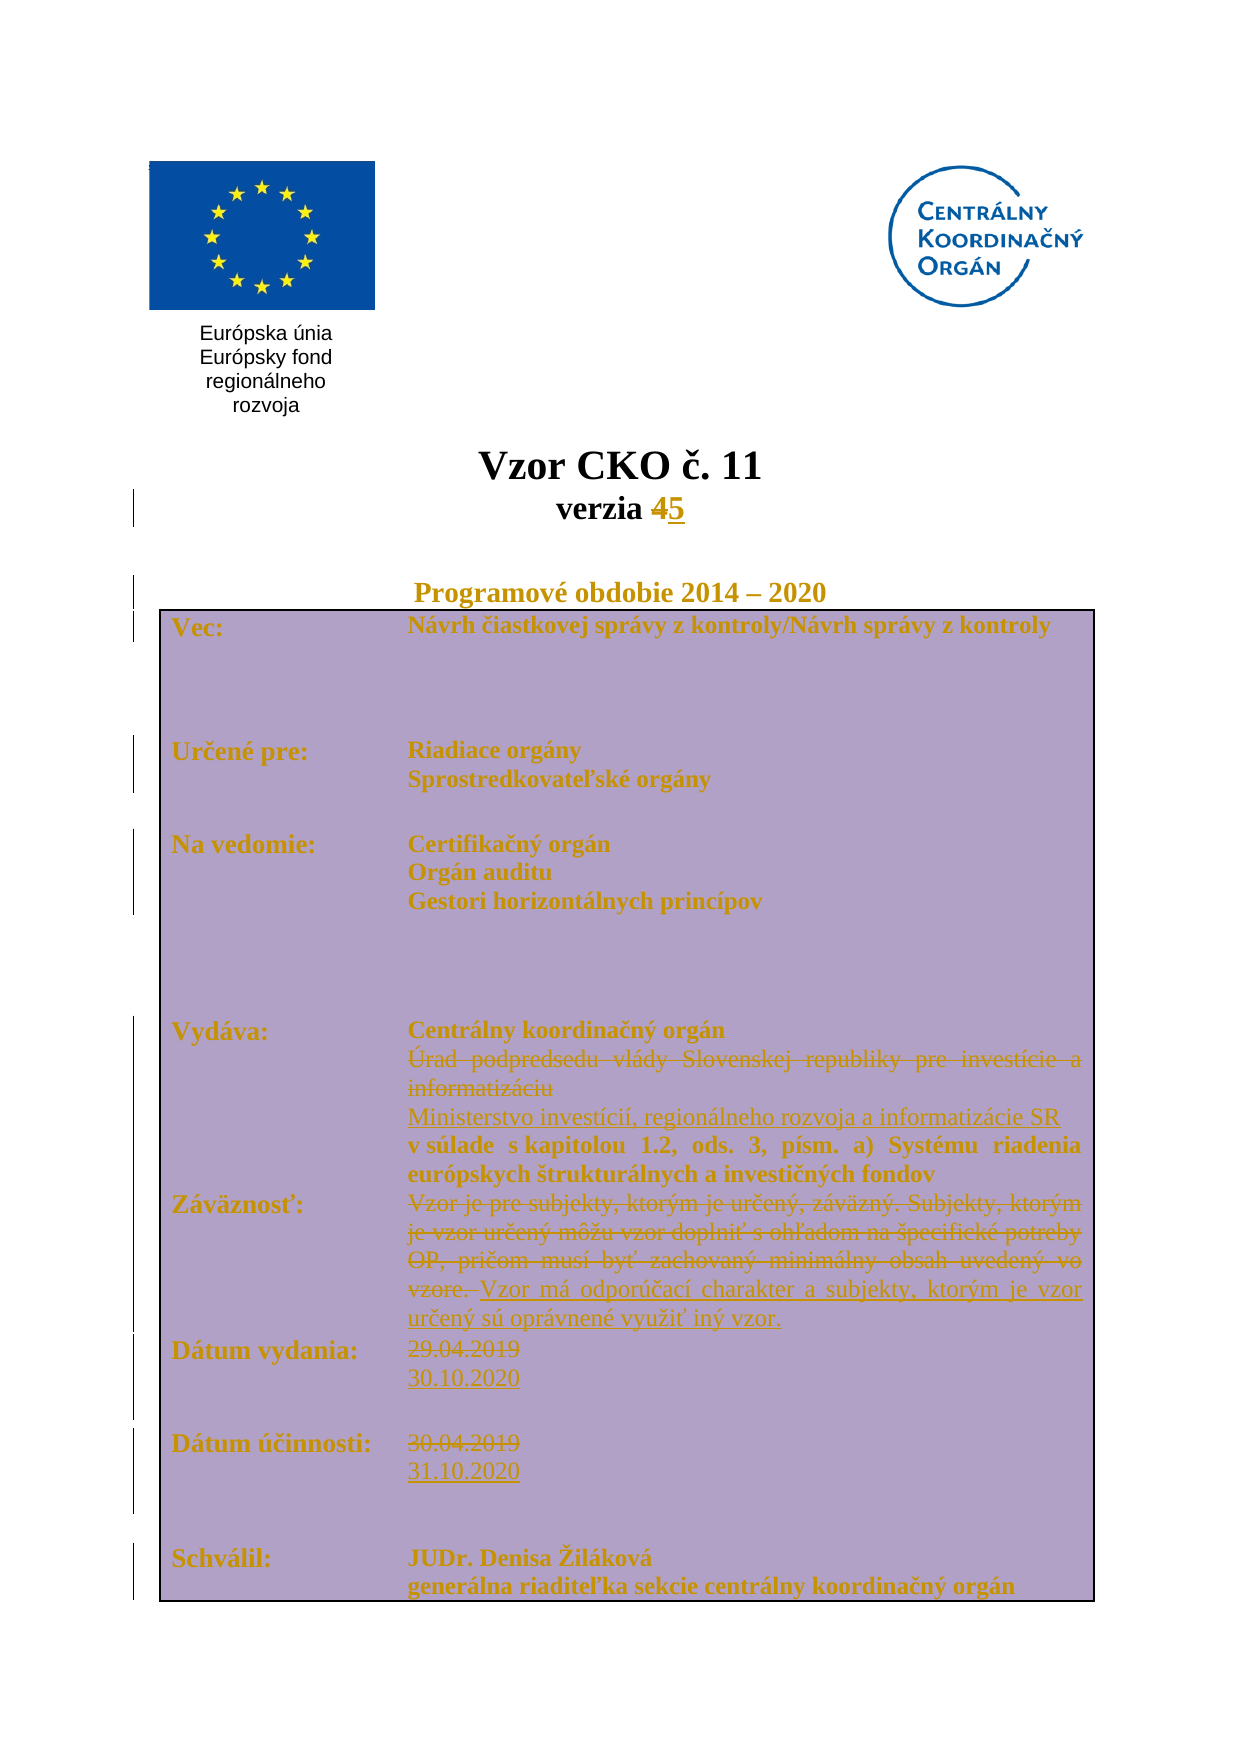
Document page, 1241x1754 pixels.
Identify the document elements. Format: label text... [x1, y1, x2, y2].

table_cell Dátum vydania: [161, 1334, 396, 1428]
picture [884, 162, 1084, 306]
table_cell [396, 1188, 1093, 1334]
table_cell Schválil: [161, 1543, 396, 1600]
table_cell Riadiace orgány Sprostredkovateľské orgány [396, 735, 1093, 829]
table_header Vec: [161, 611, 396, 735]
text Európska únia [148, 321, 384, 345]
text Vzor CKO č. [148, 441, 1093, 488]
table_cell Určené pre: [161, 735, 396, 829]
table_cell Na vedomie: [161, 829, 396, 1016]
table_header Návrh čiastkovej správy z kontroly/Návrh správy z kontroly [396, 611, 1093, 735]
table_cell JUDr. Denisa Žiláková generálna riaditeľka sekcie centrálny koordinačný orgán [396, 1543, 1093, 1600]
table_cell Dátum účinnosti: [161, 1428, 396, 1543]
table_cell Vydáva: [161, 1016, 396, 1188]
text verzia [148, 488, 1093, 527]
table_cell [396, 1334, 1093, 1428]
text Európsky fond regionálneho [148, 345, 384, 393]
text , [148, 148, 1093, 172]
text Programové obdobie 2014 – 2020 [148, 575, 1093, 608]
table_cell Záväznosť: [161, 1188, 396, 1334]
table_cell [396, 1428, 1093, 1543]
text rozvoja [148, 393, 384, 417]
table_cell Certifikačný orgán Orgán auditu Gestori horizontálnych princípov [396, 829, 1093, 1016]
table_cell Centrálny koordinačný orgán v súlade s kapitolou 1.2, ods. 3, písm. a) Systému riadenia európskych štrukturálnych a investičných fondov [396, 1016, 1093, 1188]
